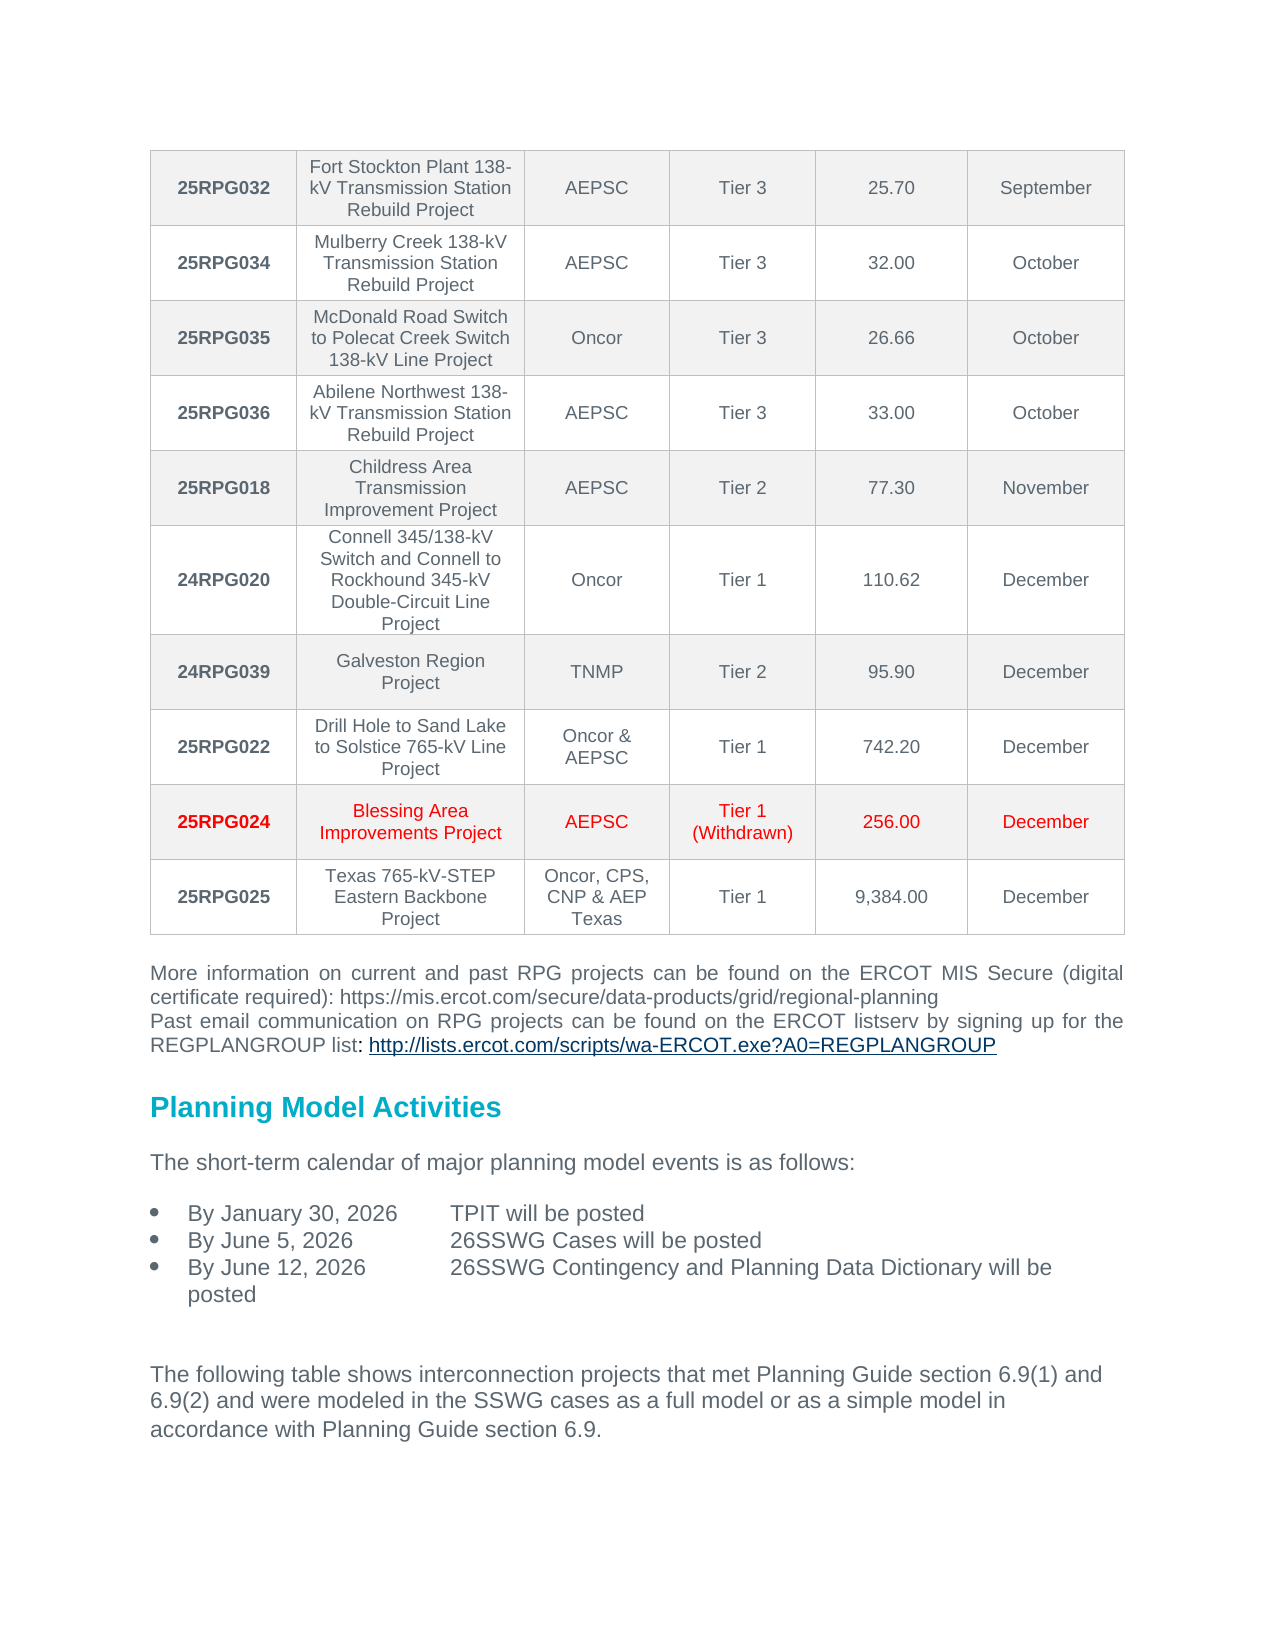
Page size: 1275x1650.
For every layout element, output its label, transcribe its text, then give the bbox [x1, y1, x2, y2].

table_cell AEPSC [525, 151, 669, 225]
table_cell October [968, 376, 1124, 450]
text The short-term calendar of major planning model events is as follows: [150, 1149, 1125, 1175]
table_cell Blessing Area Improvements Project [297, 785, 524, 859]
table_cell Tier 2 [670, 635, 815, 709]
table_cell October [968, 226, 1124, 300]
table_cell 95.90 [816, 635, 967, 709]
table_cell 742.20 [816, 710, 967, 784]
table_cell Tier 3 [670, 151, 815, 225]
table_cell 25RPG018 [151, 451, 296, 525]
table_cell Childress Area Transmission Improvement Project [297, 451, 524, 525]
table_cell Galveston Region Project [297, 635, 524, 709]
subtitle Planning Model Activities [150, 1090, 1125, 1124]
table_cell 25RPG036 [151, 376, 296, 450]
list By January 30, 2026 TPIT will be posted [150, 1200, 1125, 1227]
table_cell AEPSC [525, 376, 669, 450]
table_cell Mulberry Creek 138-kV Transmission Station Rebuild Project [297, 226, 524, 300]
list By June 12, 2026 26SSWG Contingency and Planning Data Dictionary will be posted [150, 1254, 1125, 1307]
table_cell Tier 3 [670, 301, 815, 375]
table_cell Fort Stockton Plant 138-kV Transmission Station Rebuild Project [297, 151, 524, 225]
table_cell Tier 3 [670, 226, 815, 300]
table_cell December [968, 860, 1124, 934]
text The following table shows interconnection projects that met Planning Guide section 6.9(1) and 6.9(2) and were modeled in the SSWG cases as a full model or as a simple model in accordance with Planning Guide section 6.9. [150, 1361, 1125, 1442]
table_cell Tier 1 [670, 526, 815, 634]
table_cell Oncor [525, 526, 669, 634]
table_cell 77.30 [816, 451, 967, 525]
table_cell 24RPG039 [151, 635, 296, 709]
table_cell TNMP [525, 635, 669, 709]
table_cell Drill Hole to Sand Lake to Solstice 765-kV Line Project [297, 710, 524, 784]
table_cell Abilene Northwest 138-kV Transmission Station Rebuild Project [297, 376, 524, 450]
table_cell 33.00 [816, 376, 967, 450]
table_cell Tier 2 [670, 451, 815, 525]
list By June 5, 2026 26SSWG Cases will be posted [150, 1227, 1125, 1254]
table_cell McDonald Road Switch to Polecat Creek Switch 138-kV Line Project [297, 301, 524, 375]
table_cell 24RPG020 [151, 526, 296, 634]
table_cell October [968, 301, 1124, 375]
table_cell AEPSC [525, 226, 669, 300]
table_cell 110.62 [816, 526, 967, 634]
table_cell December [968, 710, 1124, 784]
table_cell AEPSC [525, 785, 669, 859]
table_cell Tier 1 [670, 860, 815, 934]
table_cell Tier 3 [670, 376, 815, 450]
text Past email communication on RPG projects can be found on the ERCOT listserv by signing up for the REGPLANGROUP list: http://lists.ercot.com/scripts/wa-ERCOT.exe?A0=REGPLANGROUP [150, 1009, 1125, 1057]
table_cell 32.00 [816, 226, 967, 300]
table_cell 26.66 [816, 301, 967, 375]
table_cell Connell 345/138-kV Switch and Connell to Rockhound 345-kV Double-Circuit Line Project [297, 526, 524, 634]
table_cell December [968, 526, 1124, 634]
table_cell November [968, 451, 1124, 525]
table_cell Oncor, CPS, CNP & AEP Texas [525, 860, 669, 934]
text More information on current and past RPG projects can be found on the ERCOT MIS Secure (digital certificate required): https://mis.ercot.com/secure/data-products/grid/regional-planning [150, 961, 1125, 1009]
table_cell 25RPG022 [151, 710, 296, 784]
table_cell 25RPG035 [151, 301, 296, 375]
table_cell 25.70 [816, 151, 967, 225]
table_cell 9,384.00 [816, 860, 967, 934]
table_cell Oncor & AEPSC [525, 710, 669, 784]
table_cell 256.00 [816, 785, 967, 859]
table_cell AEPSC [525, 451, 669, 525]
table_cell September [968, 151, 1124, 225]
table_cell Texas 765-kV-STEP Eastern Backbone Project [297, 860, 524, 934]
table_cell Tier 1 [670, 710, 815, 784]
table_cell 25RPG024 [151, 785, 296, 859]
table_cell 25RPG025 [151, 860, 296, 934]
table_cell 25RPG032 [151, 151, 296, 225]
table_cell December [968, 785, 1124, 859]
table_cell December [968, 635, 1124, 709]
table_cell Oncor [525, 301, 669, 375]
table_cell Tier 1 (Withdrawn) [670, 785, 815, 859]
table_cell 25RPG034 [151, 226, 296, 300]
